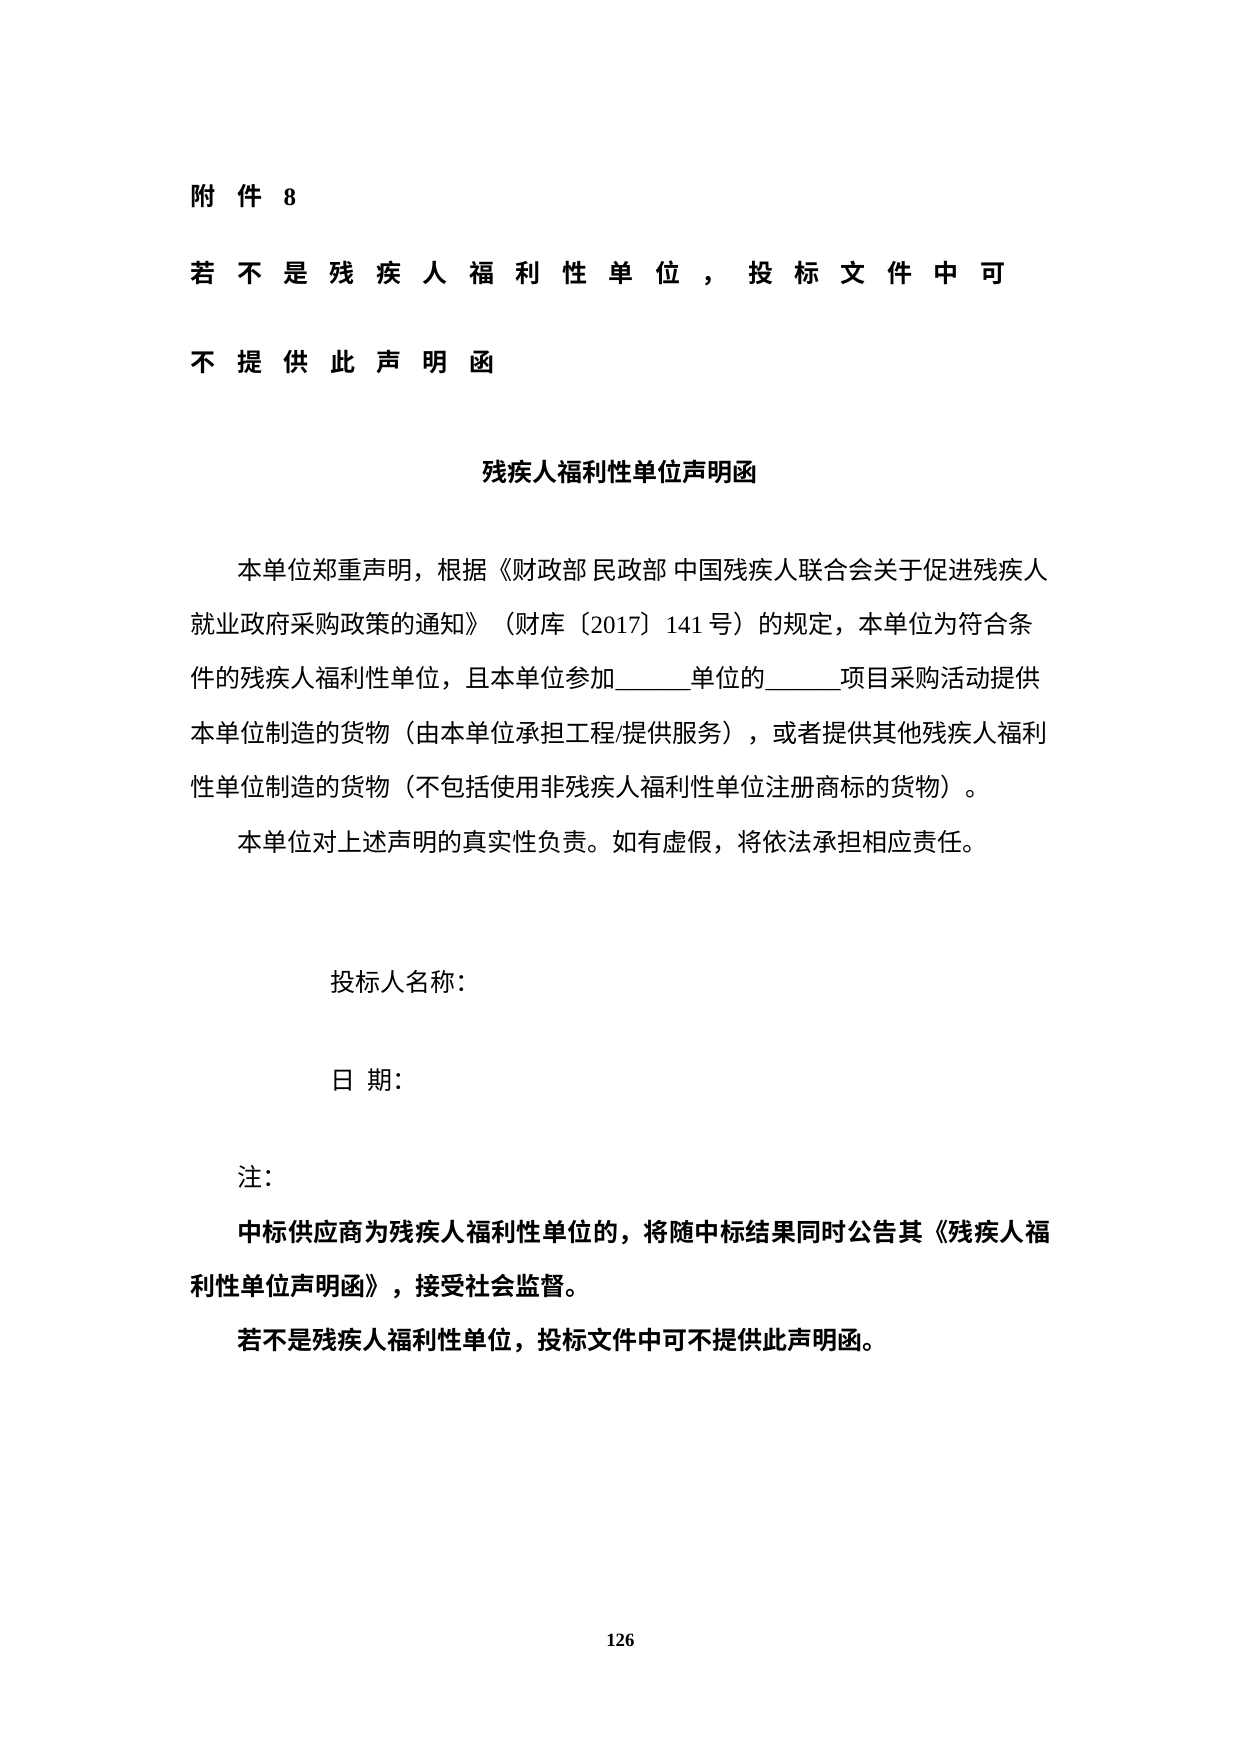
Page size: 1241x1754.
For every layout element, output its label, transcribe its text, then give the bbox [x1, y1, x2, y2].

text 日 期： [190, 1060, 1050, 1096]
text 注： [190, 1158, 1050, 1194]
text 本单位郑重声明，根据《财政部 民政部 中国残疾人联合会关于促进残疾人就业政府采购政策的通知》（财库〔2017〕141号）的规定，本单位为符合条件的残疾人福利性单位，且本单位参加______单位的______项目采购活动提供本单位制造的货物（由本单位承担工程/提供服务），或者提供其他残疾人福利性单位制造的货物（不包括使用非残疾人福利性单位注册商标的货物）。 [190, 550, 1050, 804]
text 中标供应商为残疾人福利性单位的，将随中标结果同时公告其《残疾人福利性单位声明函》，接受社会监督。 [190, 1212, 1050, 1303]
text 投标人名称： [190, 963, 1050, 999]
text 附件8 [190, 164, 1050, 224]
text 若不是残疾人福利性单位，投标文件中可不提供此声明函。 [190, 1321, 1050, 1357]
text 本单位对上述声明的真实性负责。如有虚假，将依法承担相应责任。 [190, 822, 1050, 858]
text 残疾人福利性单位声明函 [190, 453, 1050, 489]
text 若不是残疾人福利性单位，投标文件中可不提供此声明函 [190, 242, 1050, 390]
